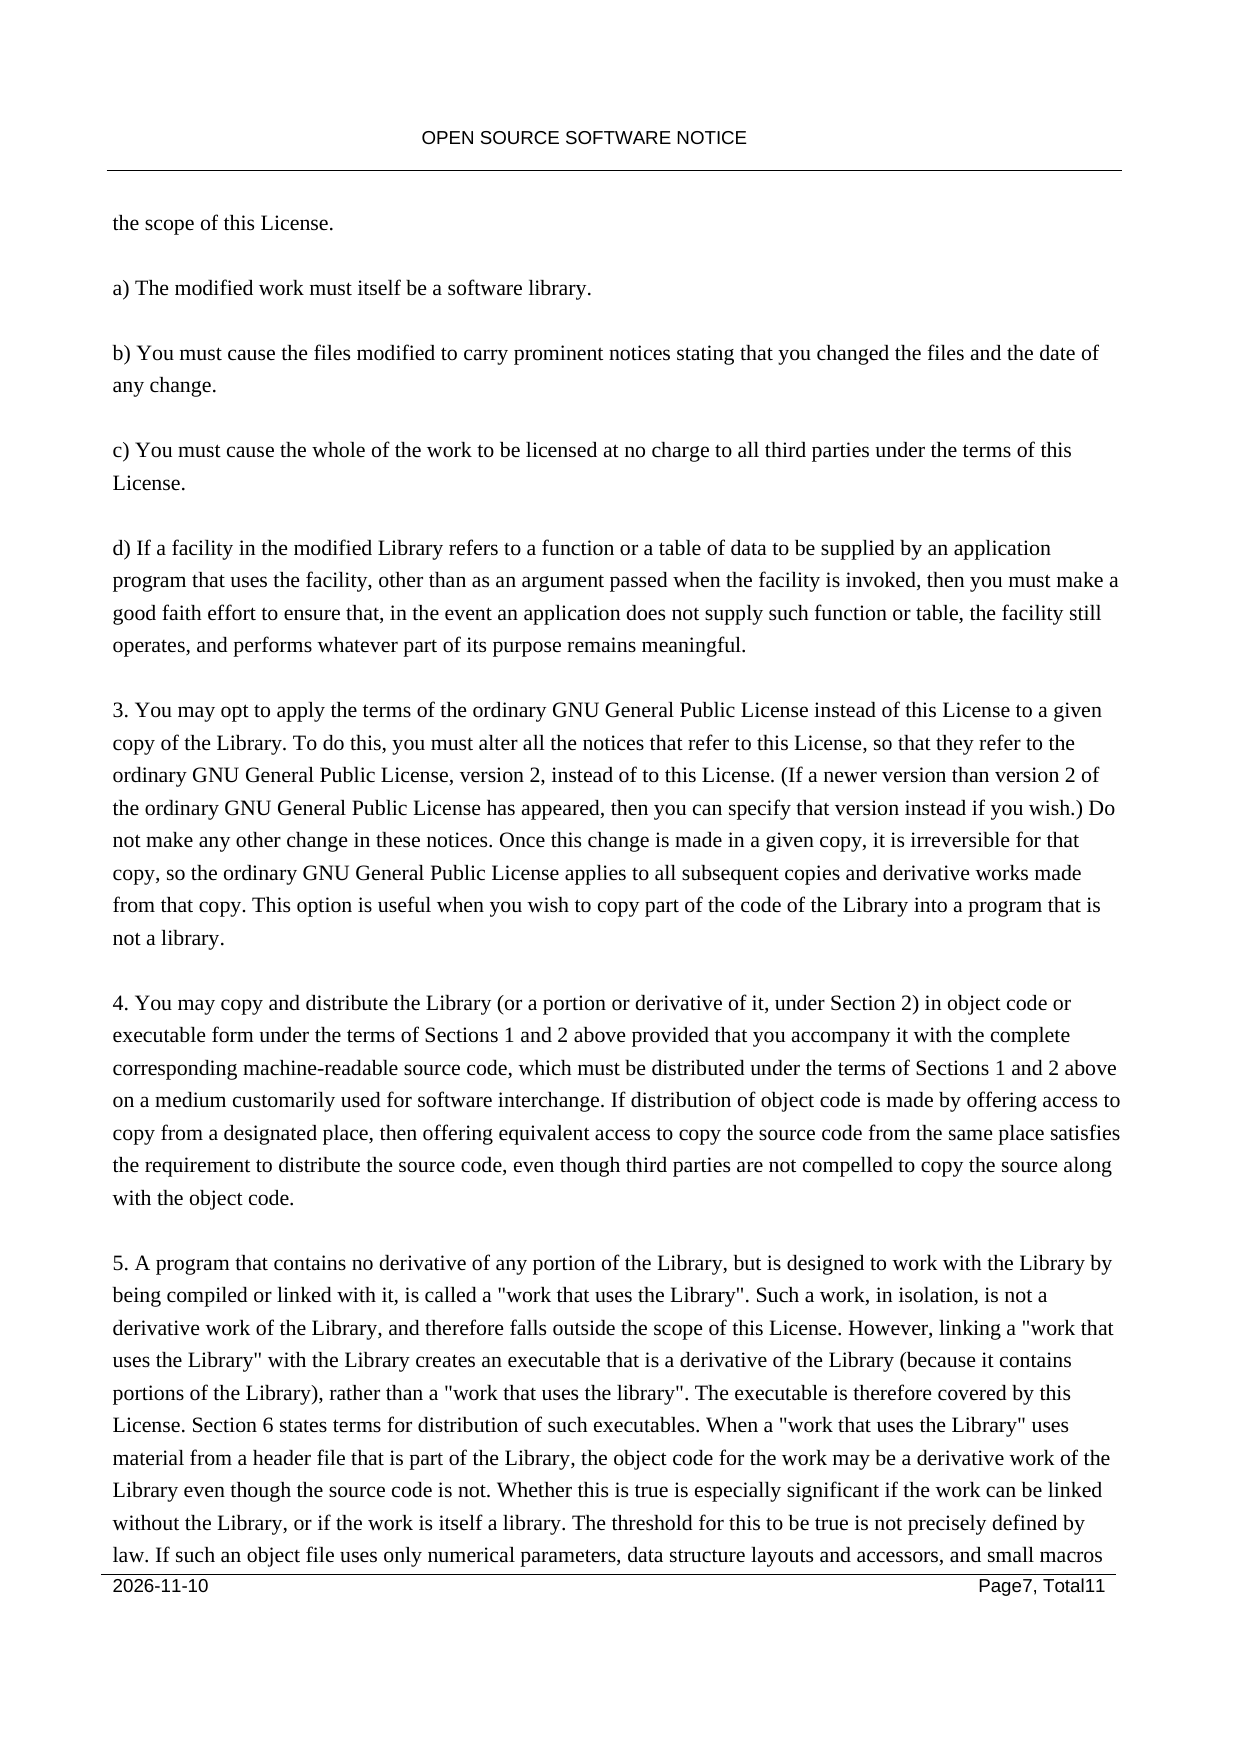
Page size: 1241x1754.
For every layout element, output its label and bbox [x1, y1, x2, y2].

text [112, 206, 1128, 1571]
